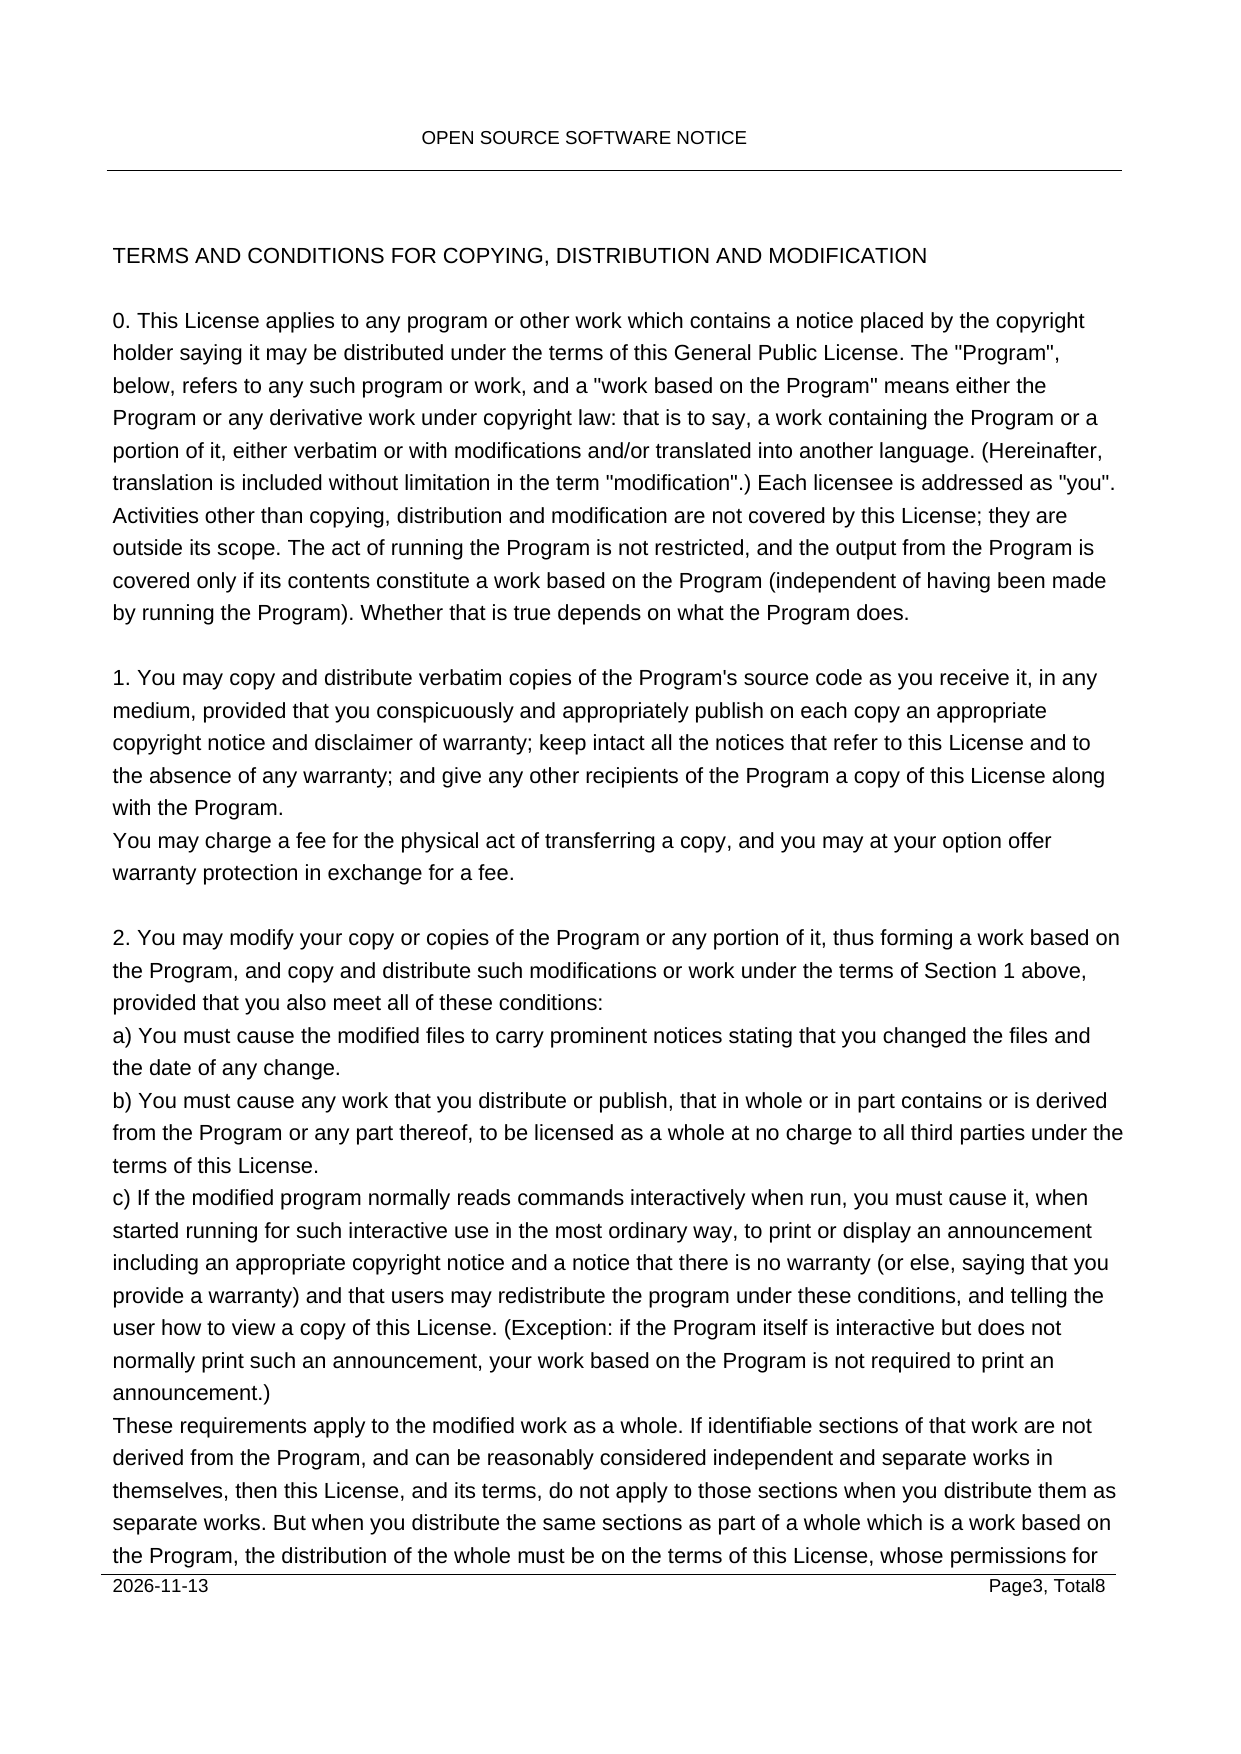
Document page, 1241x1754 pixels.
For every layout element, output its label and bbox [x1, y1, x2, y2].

text [112, 206, 1128, 1571]
